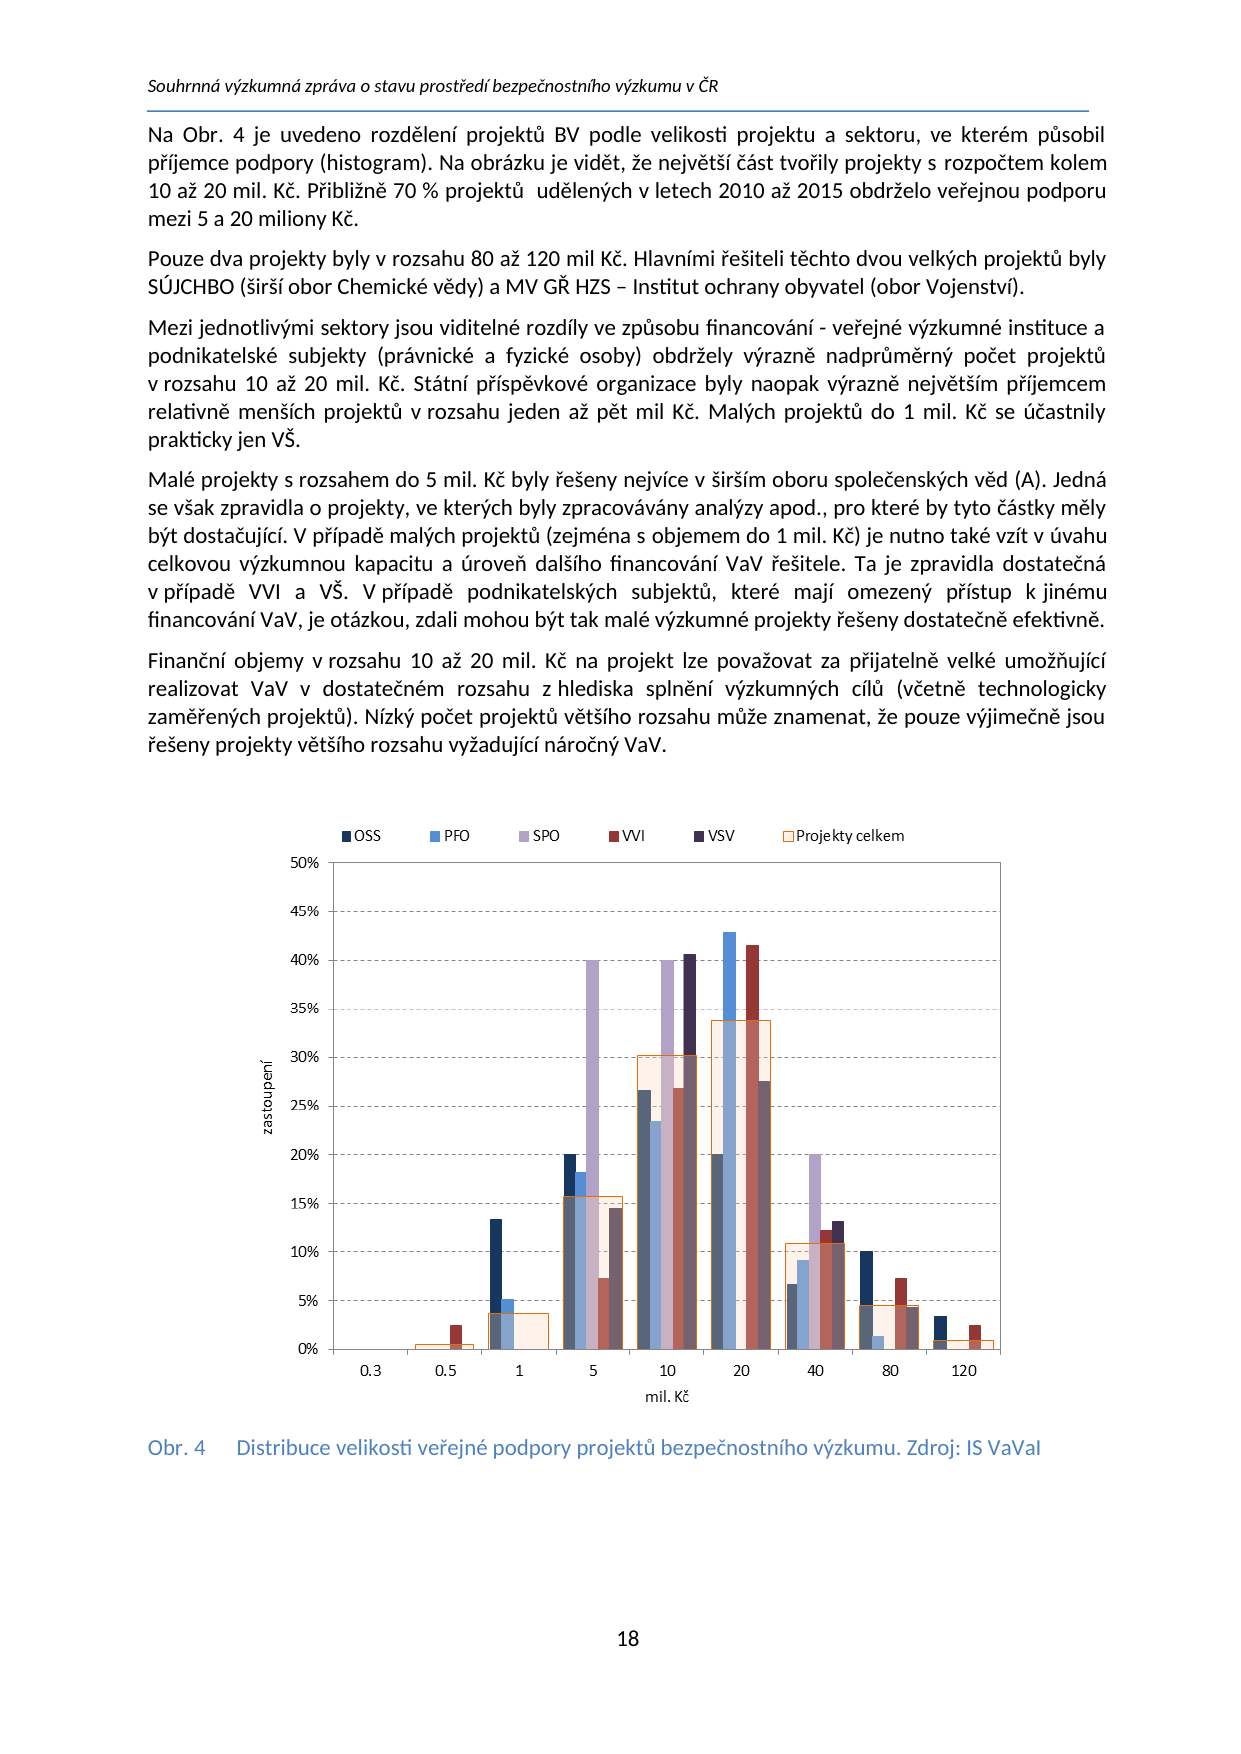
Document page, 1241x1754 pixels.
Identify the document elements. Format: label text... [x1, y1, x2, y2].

text Pouze dva projekty byly v rozsahu 80 až 120 mil Kč. Hlavními řešiteli těchto dvou velkých projektů byly SÚJCHBO (širší obor Chemické vědy) a MV GŘ HZS – Institut ochrany obyvatel (obor Vojenství). [148, 244, 1107, 300]
text Mezi jednotlivými sektory jsou viditelné rozdíly ve způsobu financování - veřejné výzkumné instituce a podnikatelské subjekty (právnické a fyzické osoby) obdržely výrazně nadprůměrný počet projektů v rozsahu 10 až 20 mil. Kč. Státní příspěvkové organizace byly naopak výrazně největším příjemcem relativně menších projektů v rozsahu jeden až pět mil Kč. Malých projektů do 1 mil. Kč se účastnily prakticky jen VŠ. [148, 313, 1107, 453]
text Obr. 4 Distribuce velikosti veřejné podpory projektů bezpečnostního výzkumu. Zdroj: IS VaVaI [148, 1433, 1107, 1461]
picture [236, 811, 1019, 1408]
text Na obr. 4 je uvedeno rozdělení projektů BV podle velikosti projektu a sektoru, ve kterém působil příjemce podpory (histogram). Na obrázku je vidět, že největší část tvořily projekty s rozpočtem kolem 10 až 20 mil. Kč. Přibližně 70 % projektů udělených v letech 2010 až 2015 obdrželo veřejnou podporu mezi 5 a 20 miliony Kč. [148, 120, 1107, 232]
text Finanční objemy v rozsahu 10 až 20 mil. Kč na projekt lze považovat za přijatelně velké umožňující realizovat VaV v dostatečném rozsahu z hlediska splnění výzkumných cílů (včetně technologicky zaměřených projektů). Nízký počet projektů většího rozsahu může znamenat, že pouze výjimečně jsou řešeny projekty většího rozsahu vyžadující náročný VaV. [148, 646, 1107, 758]
text Malé projekty s rozsahem do 5 mil. Kč byly řešeny nejvíce v širším oboru společenských věd (A). Jedná se však zpravidla o projekty, ve kterých byly zpracovávány analýzy apod., pro které by tyto částky měly být dostačující. V případě malých projektů (zejména s objemem do 1 mil. Kč) je nutno také vzít v úvahu celkovou výzkumnou kapacitu a úroveň dalšího financování VaV řešitele. Ta je zpravidla dostatečná v případě VVI a VŠ. V případě podnikatelských subjektů, které mají omezený přístup k jinému financování VaV, je otázkou, zdali mohou být tak malé výzkumné projekty řešeny dostatečně efektivně. [148, 465, 1107, 633]
